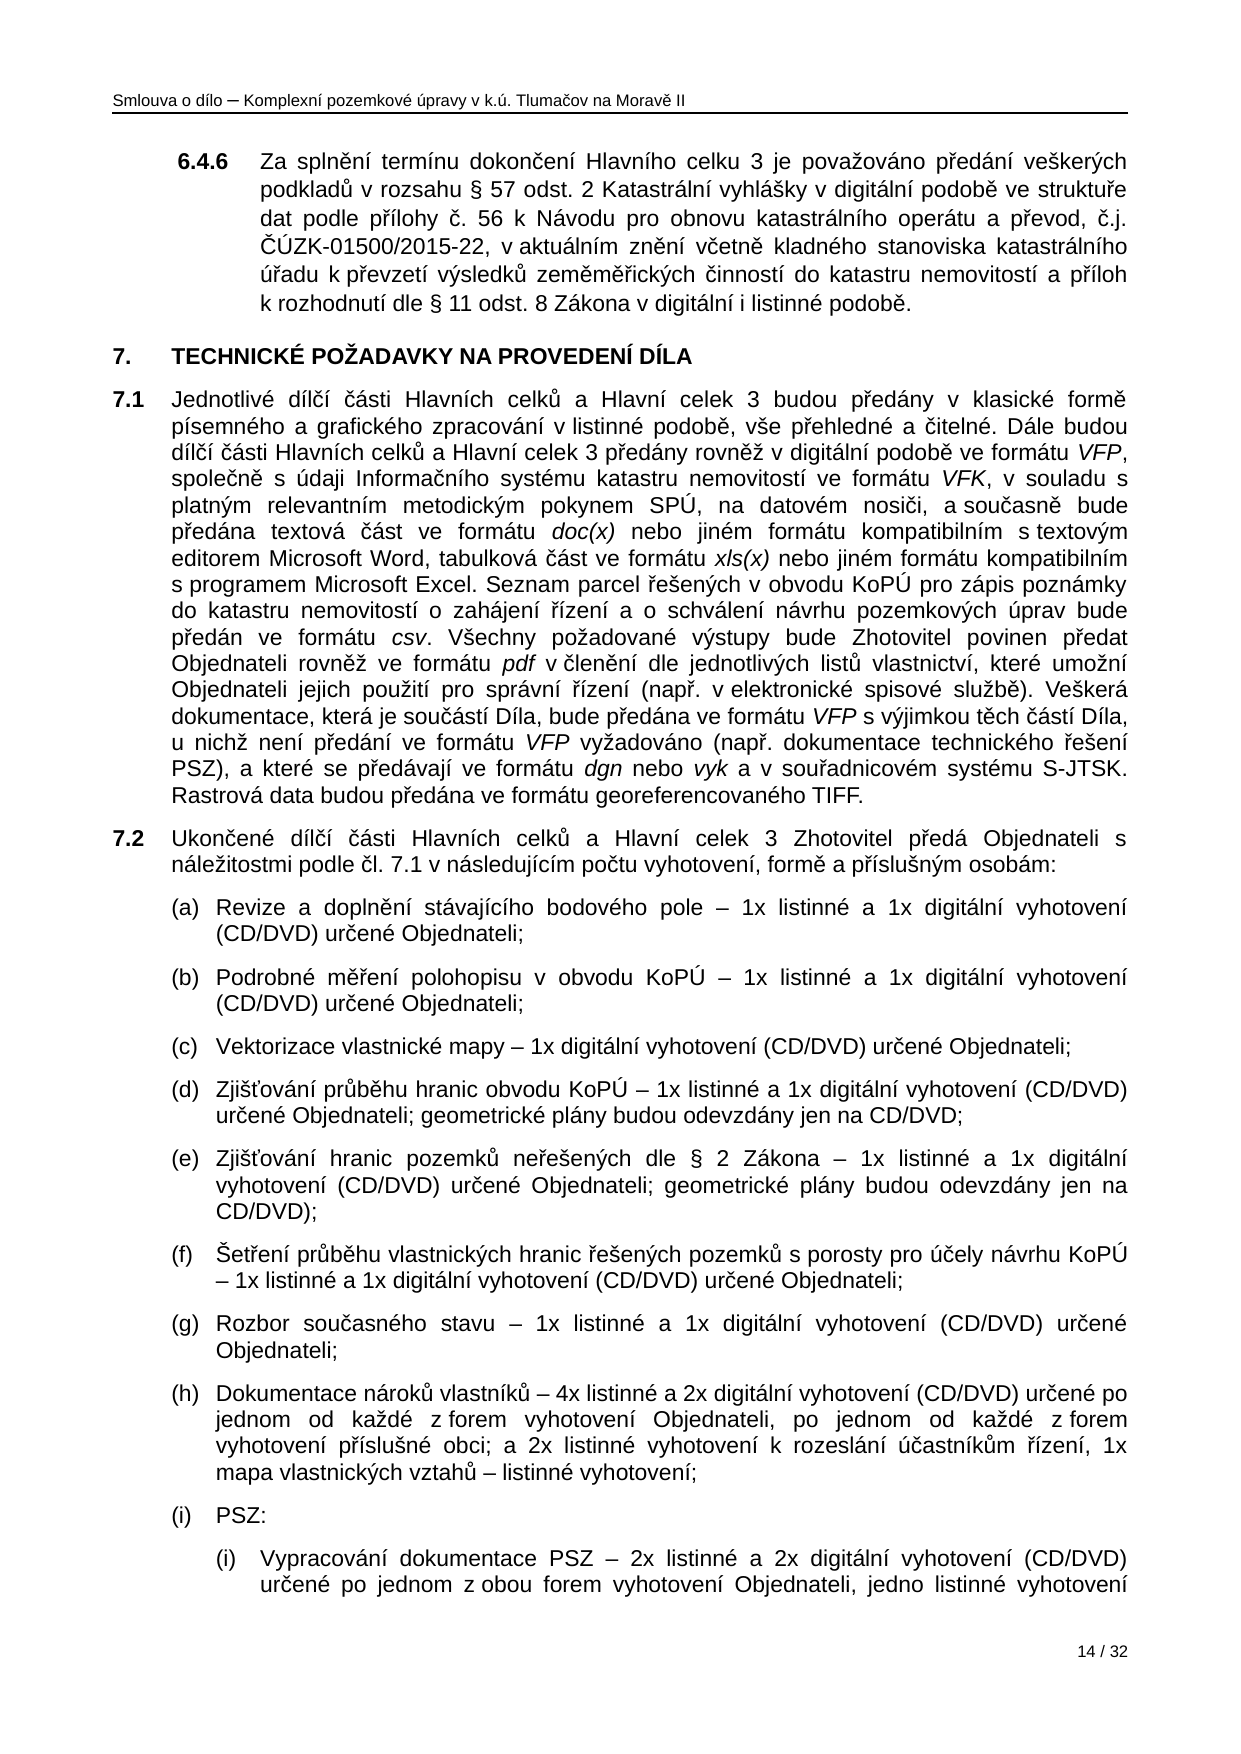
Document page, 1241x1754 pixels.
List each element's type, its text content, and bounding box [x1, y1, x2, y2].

list Rozbor současného stavu – 1x listinné a 1x digitální vyhotovení (CD/DVD) určené Objednateli; [171, 1310, 1128, 1363]
list Vektorizace vlastnické mapy – 1x digitální vyhotovení (CD/DVD) určené Objednateli; [171, 1033, 1128, 1059]
list PSZ: [171, 1502, 1128, 1528]
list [216, 1545, 1128, 1597]
list Zjišťování hranic pozemků neřešených dle § 2 Zákona – 1x listinné a 1x digitální vyhotovení (CD/DVD) určené Objednateli; geometrické plány budou odevzdány jen na CD/DVD); [171, 1145, 1128, 1224]
list Dokumentace nároků vlastníků – 4x listinné a 2x digitální vyhotovení (CD/DVD) určené po jednom od každé z forem vyhotovení Objednateli, po jednom od každé z forem vyhotovení příslušné obci; a 2x listinné vyhotovení k rozeslání účastníkům řízení, 1x mapa vlastnických vztahů – listinné vyhotovení; [171, 1380, 1128, 1485]
list Šetření průběhu vlastnických hranic řešených pozemků s porosty pro účely návrhu KoPÚ – 1x listinné a 1x digitální vyhotovení (CD/DVD) určené Objednateli; [171, 1241, 1128, 1294]
list Podrobné měření polohopisu v obvodu KoPÚ – 1x listinné a 1x digitální vyhotovení (CD/DVD) určené Objednateli; [171, 963, 1128, 1016]
text Jednotlivé dílčí části Hlavních celků a Hlavní celek 3 budou předány v klasické formě písemného a grafického zpracování v listinné podobě, vše přehledné a čitelné. Dále budou dílčí části Hlavních celků a Hlavní celek 3 předány rovněž v digitální podobě ve formátu VFP, společně s údaji Informačního systému katastru nemovitostí ve formátu VFK, v souladu s platným relevantním metodickým pokynem SPÚ, na datovém nosiči, a současně bude předána textová část ve formátu doc(x) nebo jiném formátu kompatibilním s textovým editorem Microsoft Word, tabulková část ve formátu xls(x) nebo jiném formátu kompatibilním s programem Microsoft Excel. Seznam parcel řešených v obvodu KoPÚ pro zápis poznámky do katastru nemovitostí o zahájení řízení a o schválení návrhu pozemkových úprav bude předán ve formátu csv. Všechny požadované výstupy bude Zhotovitel povinen předat Objednateli rovněž ve formátu pdf v členění dle jednotlivých listů vlastnictví, které umožní Objednateli jejich použití pro správní řízení (např. v elektronické spisové službě). Veškerá dokumentace, která je součástí Díla, bude předána ve formátu VFP s výjimkou těch částí Díla, u nichž není předání ve formátu VFP vyžadováno (např. dokumentace technického řešení PSZ), a které se předávají ve formátu dgn nebo vyk a v souřadnicovém systému S-JTSK. Rastrová data budou předána ve formátu georeferencovaného TIFF. [112, 386, 1128, 808]
text Ukončené dílčí části Hlavních celků a Hlavní celek 3 Zhotovitel předá Objednateli s náležitostmi podle čl. 7.1 v následujícím počtu vyhotovení, formě a příslušným osobám: [112, 825, 1128, 877]
text Za splnění termínu dokončení Hlavního celku 3 je považováno předání veškerých podkladů v rozsahu § 57 odst. 2 Katastrální vyhlášky v digitální podobě ve struktuře dat podle přílohy č. 56 k Návodu pro obnovu katastrálního operátu a převod, č.j. ČÚZK-01500/2015-22, v aktuálním znění včetně kladného stanoviska katastrálního úřadu k převzetí výsledků zeměměřických činností do katastru nemovitostí a příloh k rozhodnutí dle § 11 odst. 8 Zákona v digitální i listinné podobě. [177, 148, 1128, 316]
text Technické požadavky na provedení díla [112, 343, 1128, 370]
list Revize a doplnění stávajícího bodového pole – 1x listinné a 1x digitální vyhotovení (CD/DVD) určené Objednateli; [171, 894, 1128, 947]
list Zjišťování průběhu hranic obvodu KoPÚ – 1x listinné a 1x digitální vyhotovení (CD/DVD) určené Objednateli; geometrické plány budou odevzdány jen na CD/DVD; [171, 1076, 1128, 1128]
